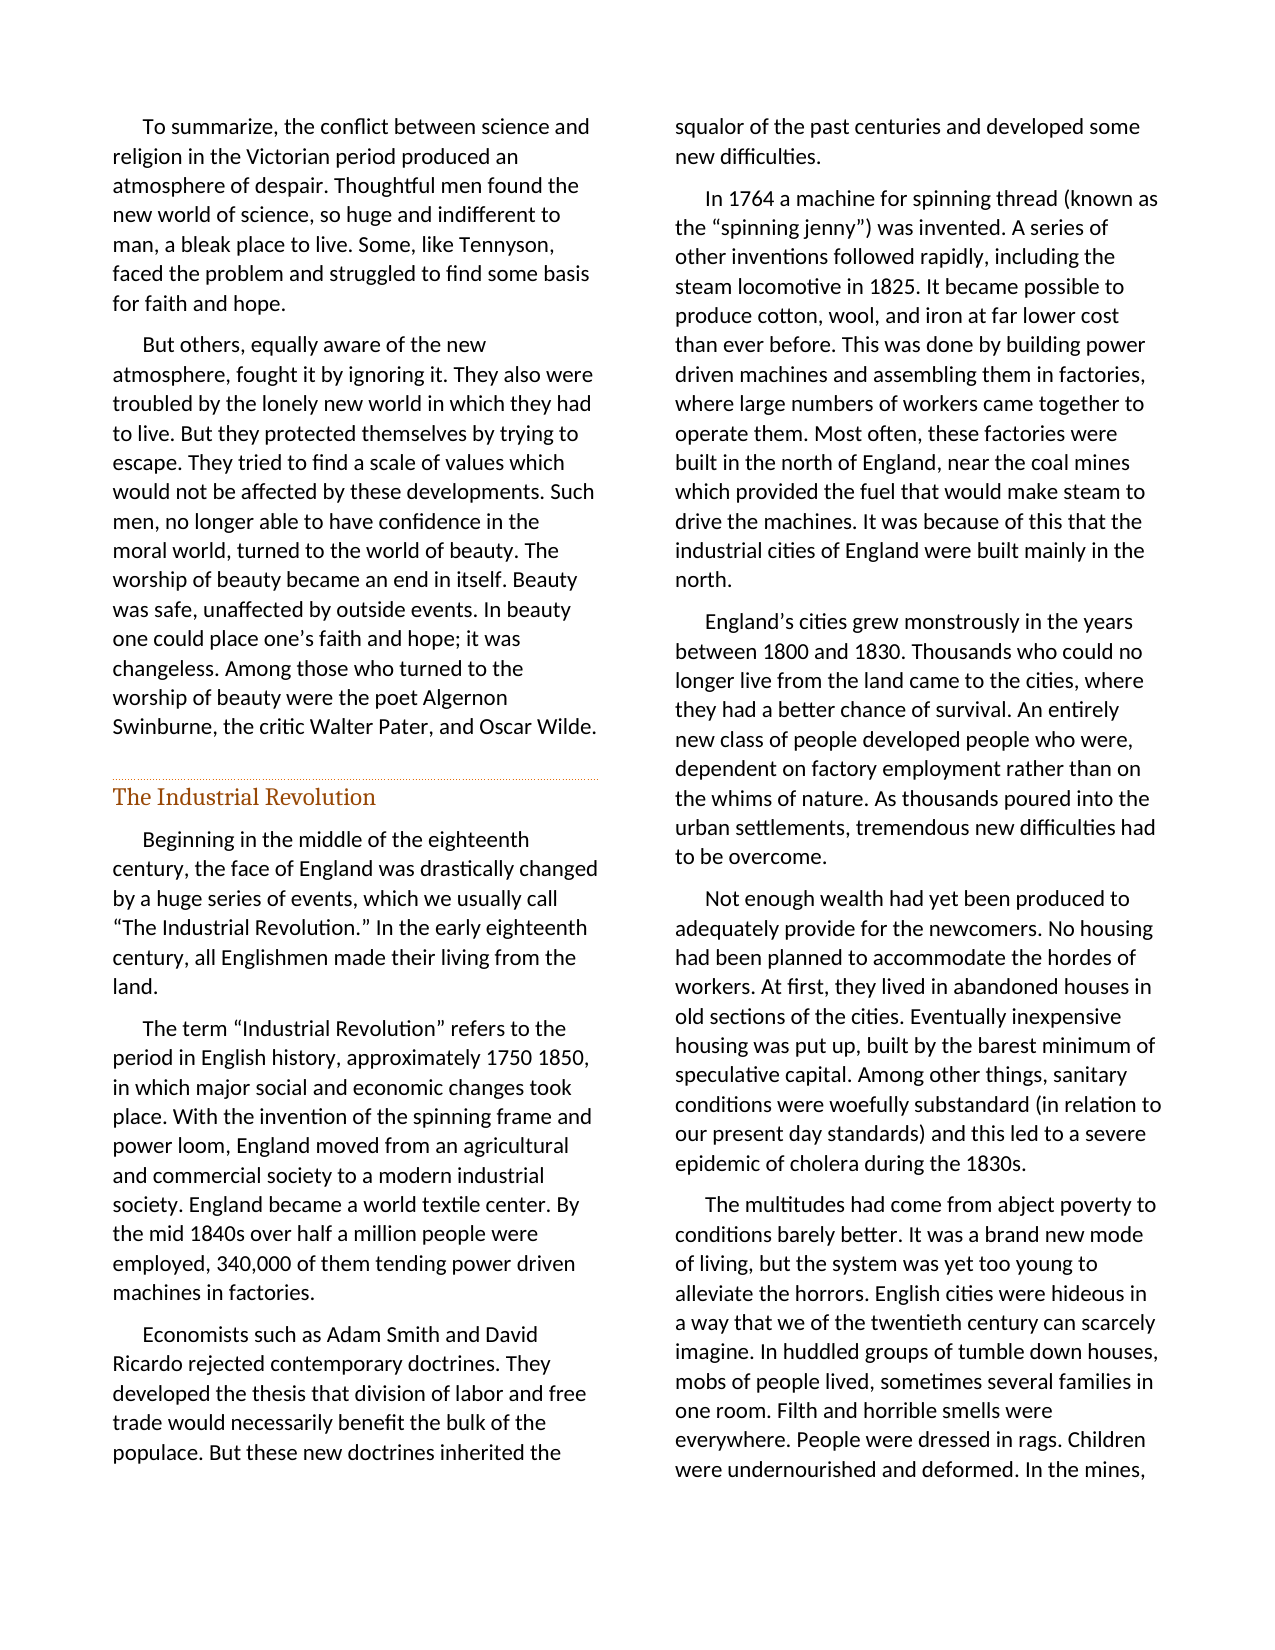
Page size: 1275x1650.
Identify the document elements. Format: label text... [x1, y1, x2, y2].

text In 1764 a machine for spinning thread (known as the “spinning jenny”) was invented. A series of other inventions followed rapidly, including the steam locomotive in 1825. It became possible to produce cotton, wool, and iron at far lower cost than ever before. This was done by building power driven machines and assembling them in factories, where large numbers of workers came together to operate them. Most often, these factories were built in the north of England, near the coal mines which provided the fuel that would make steam to drive the machines. It was because of this that the industrial cities of England were built mainly in the north. [675, 184, 1162, 594]
text To summarize, the conflict between science and religion in the Victorian period produced an atmosphere of despair. Thoughtful men found the new world of science, so huge and indifferent to man, a bleak place to live. Some, like Tennyson, faced the problem and struggled to find some basis for faith and hope. [112, 112, 600, 317]
text Beginning in the middle of the eighteenth century, the face of England was drastically changed by a huge series of events, which we usually call “The Industrial Revolution.” In the early eighteenth century, all Englishmen made their living from the land. [112, 825, 600, 1000]
text England’s cities grew monstrously in the years between 1800 and 1830. Thousands who could no longer live from the land came to the cities, where they had a better chance of survival. An entirely new class of people developed people who were, dependent on factory employment rather than on the whims of nature. As thousands poured into the urban settlements, tremendous new difficulties had to be overcome. [675, 607, 1162, 871]
text But others, equally aware of the new atmosphere, fought it by ignoring it. They also were troubled by the lonely new world in which they had to live. But they protected themselves by trying to escape. They tried to find a scale of values which would not be affected by these developments. Such men, no longer able to have confidence in the moral world, turned to the world of beauty. The worship of beauty became an end in itself. Beauty was safe, unaffected by outside events. In beauty one could place one’s faith and hope; it was changeless. Among those who turned to the worship of beauty were the poet Algernon Swinburne, the critic Walter Pater, and Oscar Wilde. [112, 331, 600, 741]
subtitle The Industrial Revolution [112, 779, 600, 811]
text Not enough wealth had yet been produced to adequately provide for the newcomers. No housing had been planned to accommodate the hordes of workers. At first, they lived in abandoned houses in old sections of the cities. Eventually inexpensive housing was put up, built by the barest minimum of speculative capital. Among other things, sanitary conditions were woefully substandard (in relation to our present day standards) and this led to a severe epidemic of cholera during the 1830s. [675, 884, 1162, 1177]
text The term “Industrial Revolution” refers to the period in English history, approximately 1750 1850, in which major social and economic changes took place. With the invention of the spinning frame and power loom, England moved from an agricultural and commercial society to a modern industrial society. England became a world textile center. By the mid 1840s over half a million people were employed, 340,000 of them tending power driven machines in factories. [112, 1014, 600, 1306]
text Economists such as Adam Smith and David Ricardo rejected contemporary doctrines. They developed the thesis that division of labor and free trade would necessarily benefit the bulk of the populace. But these new doctrines inherited the squalor of the past centuries and developed some new difficulties. [675, 112, 1162, 170]
text Economists such as Adam Smith and David Ricardo rejected contemporary doctrines. They developed the thesis that division of labor and free trade would necessarily benefit the bulk of the populace. But these new doctrines inherited the squalor of the past centuries and developed some new difficulties. [112, 1320, 600, 1466]
